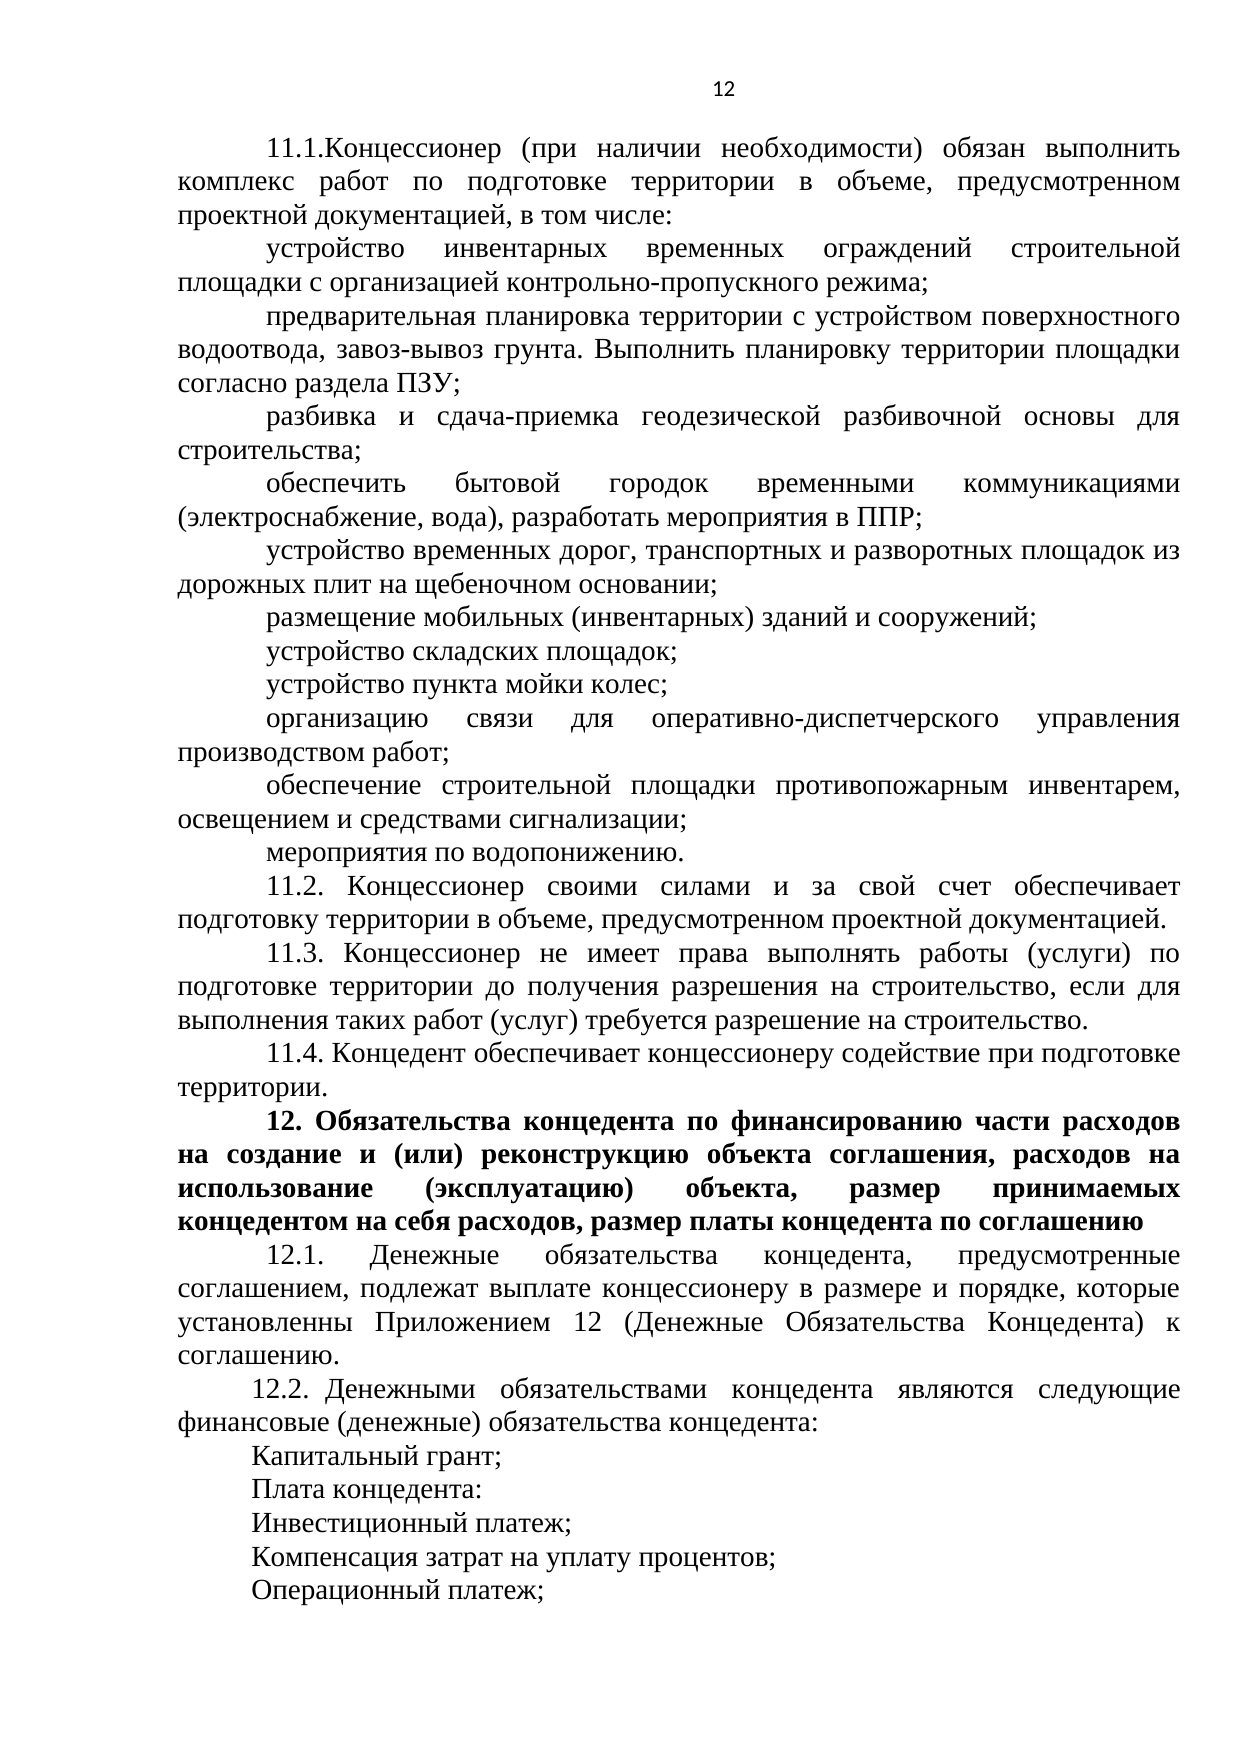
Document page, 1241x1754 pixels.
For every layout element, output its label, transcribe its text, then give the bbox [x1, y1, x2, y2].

list Капитальный грант; [177, 1438, 1181, 1472]
text 12. Обязательства концедента по финансированию части расходов на создание и (или) реконструкцию объекта соглашения, расходов на использование (эксплуатацию) объекта, размер принимаемых концедентом на себя расходов, размер платы концедента по соглашению [177, 1103, 1181, 1237]
text организацию связи для оперативно-диспетчерского управления производством работ; [177, 700, 1181, 767]
list Компенсация затрат на уплату процентов; [177, 1539, 1181, 1572]
text устройство инвентарных временных ограждений строительной площадки с организацией контрольно-пропускного режима; [177, 231, 1181, 298]
list Инвестиционный платеж; [177, 1505, 1181, 1539]
text 11.4. Концедент обеспечивает концессионеру содействие при подготовке территории. [177, 1036, 1181, 1103]
list Плата концедента: [177, 1472, 1181, 1505]
list Денежными обязательствами концедента являются следующие финансовые (денежные) обязательства концедента: [177, 1371, 1181, 1438]
list Операционный платеж; [177, 1572, 1181, 1606]
text устройство временных дорог, транспортных и разворотных площадок из дорожных плит на щебеночном основании; [177, 532, 1181, 599]
text 11.1.Концессионер (при наличии необходимости) обязан выполнить комплекс работ по подготовке территории в объеме, предусмотренном проектной документацией, в том числе: [177, 130, 1181, 231]
text обеспечение строительной площадки противопожарным инвентарем, освещением и средствами сигнализации; [177, 767, 1181, 834]
text обеспечить бытовой городок временными коммуникациями (электроснабжение, вода), разработать мероприятия в ППР; [177, 465, 1181, 532]
text разбивка и сдача-приемка геодезической разбивочной основы для строительства; [177, 398, 1181, 465]
text устройство пункта мойки колес; [177, 667, 1181, 700]
text размещение мобильных (инвентарных) зданий и сооружений; [177, 599, 1181, 633]
text предварительная планировка территории с устройством поверхностного водоотвода, завоз-вывоз грунта. Выполнить планировку территории площадки согласно раздела ПЗУ; [177, 298, 1181, 398]
text 11.3. Концессионер не имеет права выполнять работы (услуги) по подготовке территории до получения разрешения на строительство, если для выполнения таких работ (услуг) требуется разрешение на строительство. [177, 935, 1181, 1036]
text 12.1. Денежные обязательства концедента, предусмотренные соглашением, подлежат выплате концессионеру в размере и порядке, которые установленны Приложением 12 (Денежные Обязательства Концедента) к соглашению. [177, 1237, 1181, 1371]
subtitle 11.2. Концессионер своими силами и за свой счет обеспечивает подготовку территории в объеме, предусмотренном проектной документацией. [177, 868, 1181, 935]
text мероприятия по водопонижению. [177, 834, 1181, 868]
text устройство складских площадок; [177, 633, 1181, 667]
